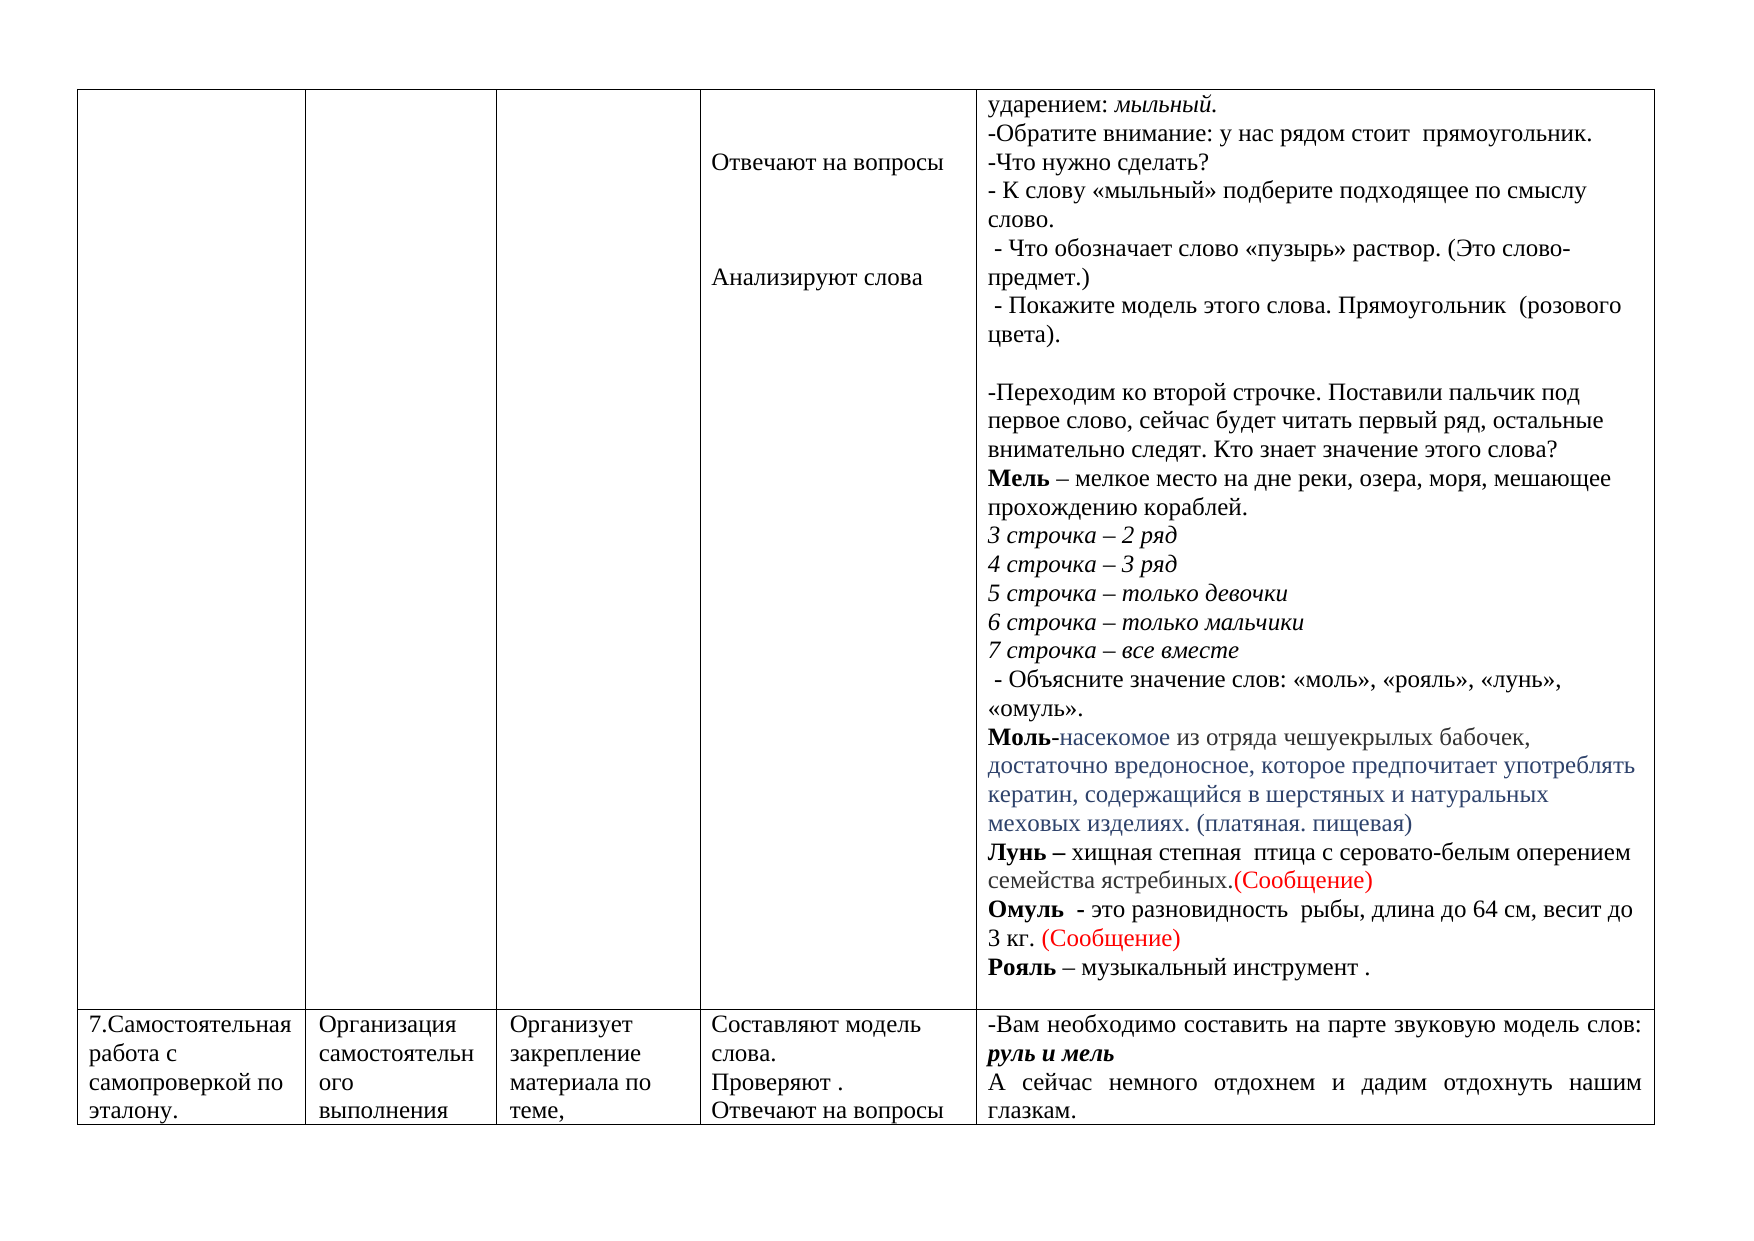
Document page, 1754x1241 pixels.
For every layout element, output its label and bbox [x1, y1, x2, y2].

table_cell [497, 90, 700, 1009]
table_cell [78, 90, 305, 1009]
table_cell [977, 1010, 1654, 1124]
table_cell [701, 90, 976, 1009]
table_cell [497, 1010, 700, 1124]
table_cell [306, 1010, 496, 1124]
table_cell [701, 1010, 976, 1124]
table_cell [306, 90, 496, 1009]
table_cell [977, 90, 1654, 1009]
table_cell [78, 1010, 305, 1124]
